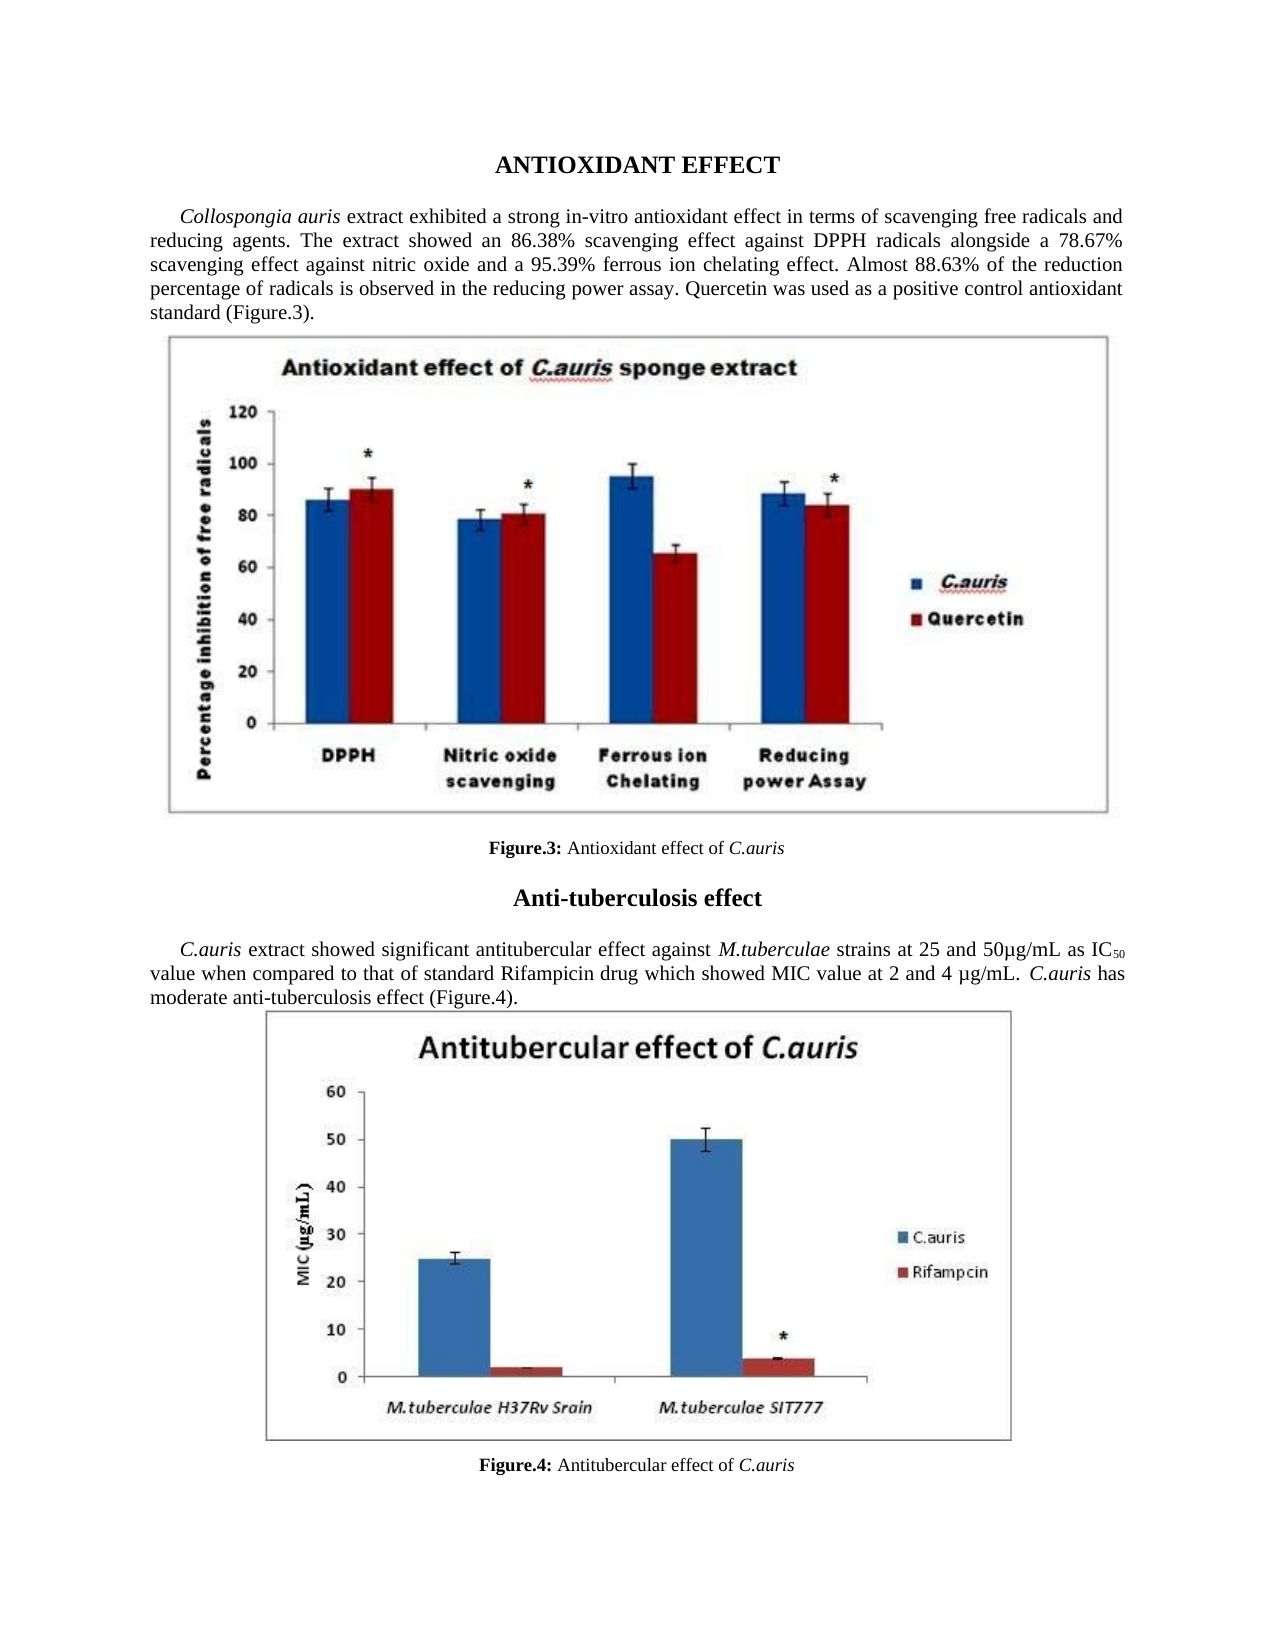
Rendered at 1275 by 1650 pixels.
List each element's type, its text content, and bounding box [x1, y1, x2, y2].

subtitle Anti-tuberculosis effect [150, 883, 1125, 912]
text Figure.4: Antitubercular effect of C.auris [150, 1453, 1125, 1475]
picture [263, 1009, 1012, 1441]
text C.auris extract showed significant antitubercular effect against M.tuberculae strains at 25 and 50µg/mL as IC50 value when compared to that of standard Rifampicin drug which showed MIC value at 2 and 4 µg/mL. C.auris has moderate anti-tuberculosis effect (Figure.4). [150, 937, 1125, 1009]
picture [150, 324, 1125, 824]
text Collospongia auris extract exhibited a strong in-vitro antioxidant effect in terms of scavenging free radicals and reducing agents. The extract showed an 86.38% scavenging effect against DPPH radicals alongside a 78.67% scavenging effect against nitric oxide and a 95.39% ferrous ion chelating effect. Almost 88.63% of the reduction percentage of radicals is observed in the reducing power assay. Quercetin was used as a positive control antioxidant standard (Figure.3). [150, 204, 1125, 324]
subtitle Antioxidant effect [150, 150, 1125, 179]
text Figure.3: Antioxidant effect of C.auris [150, 837, 1125, 858]
